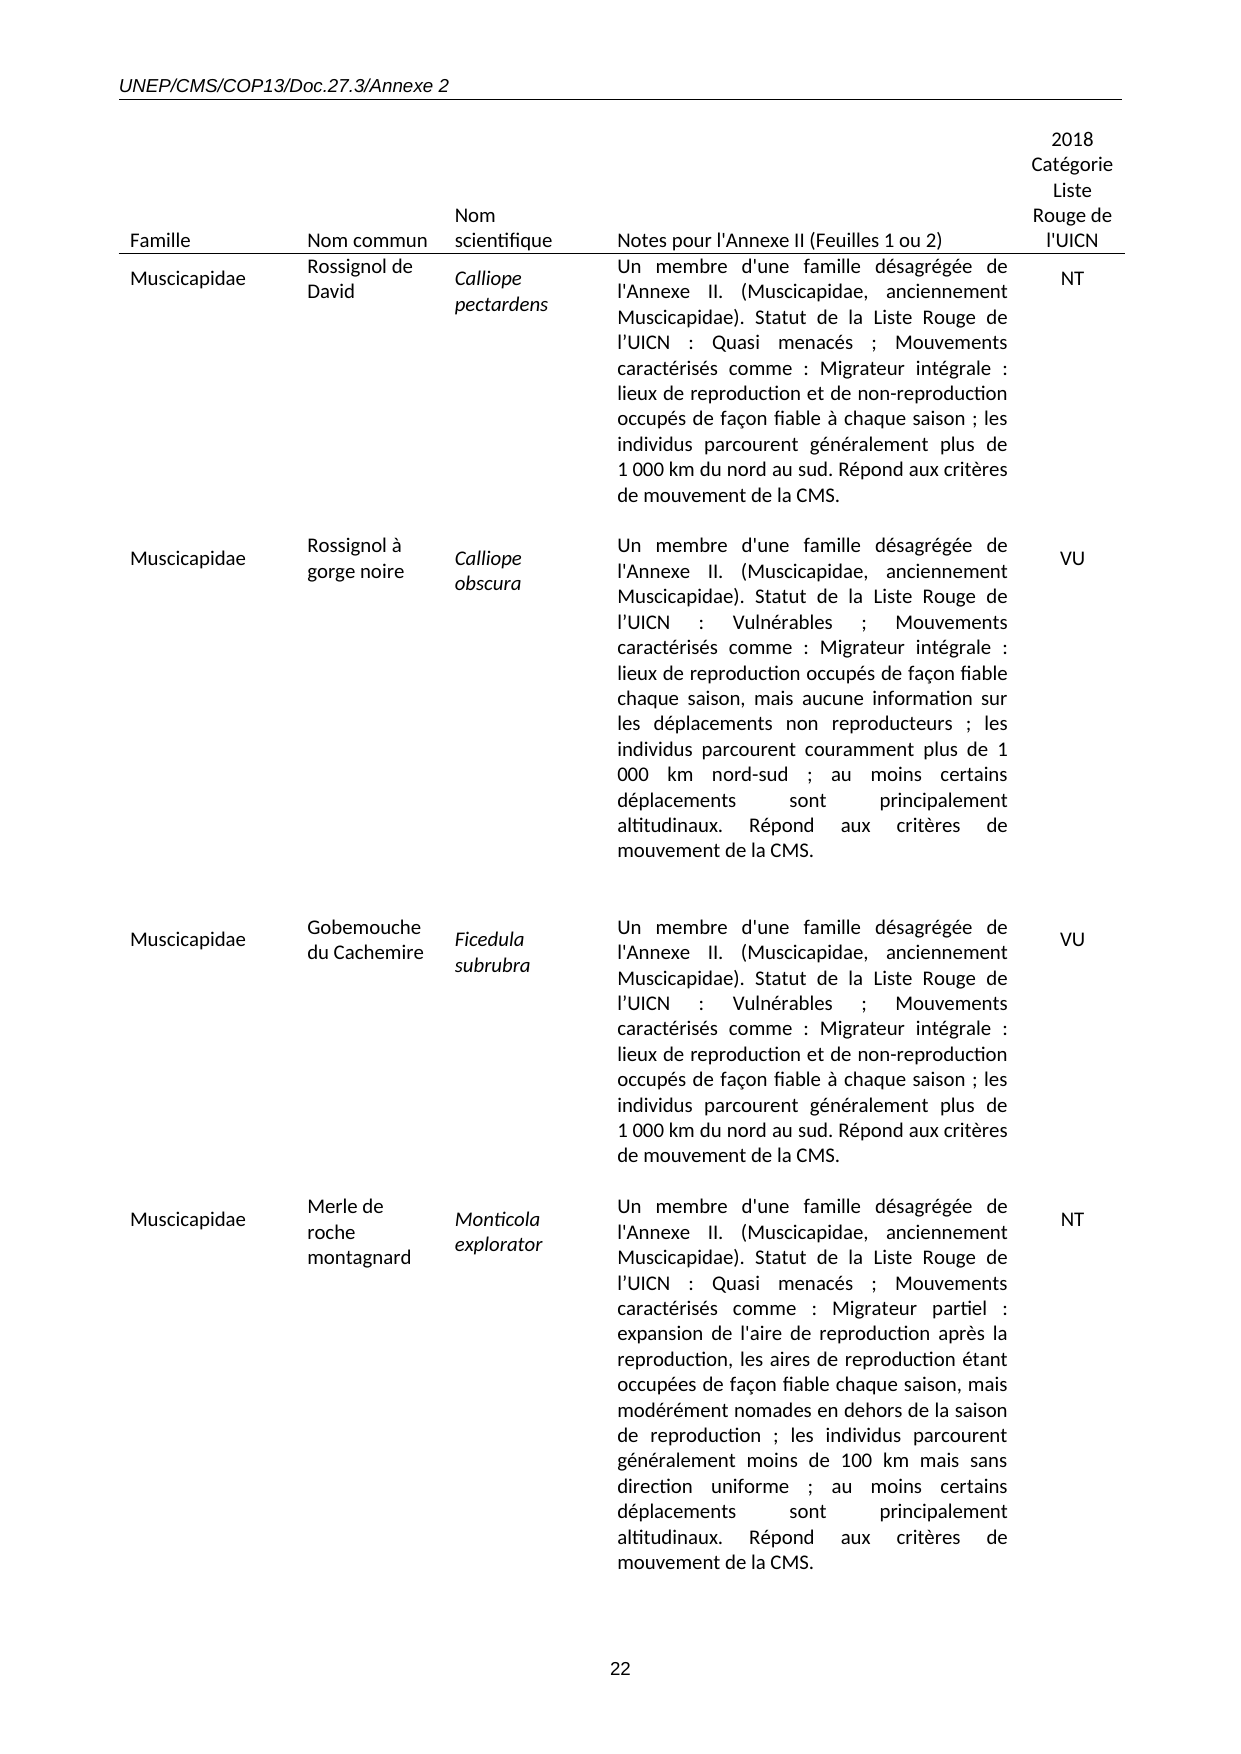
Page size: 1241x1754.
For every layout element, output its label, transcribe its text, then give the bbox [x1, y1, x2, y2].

table_header Nom commun [296, 126, 443, 253]
table_cell VU [1019, 914, 1125, 1193]
table_cell NT [1019, 254, 1125, 533]
table_header Nom scientifique [443, 126, 606, 253]
table_cell NT [1019, 1194, 1125, 1626]
table_header 2018 Catégorie Liste Rouge de l'UICN [1019, 126, 1125, 253]
table_cell Ficedula subrubra [443, 914, 606, 1193]
table_cell Un membre d'une famille désagrégée de l'Annexe II. (Muscicapidae, anciennement Muscicapidae). Statut de la Liste Rouge de l’UICN : Vulnérables ; Mouvements caractérisés comme : Migrateur intégrale : lieux de reproduction occupés de façon fiable chaque saison, mais aucune information sur les déplacements non reproducteurs ; les individus parcourent couramment plus de 1 000 km nord-sud ; au moins certains déplacements sont principalement altitudinaux. Répond aux critères de mouvement de la CMS. [606, 533, 1019, 914]
table_cell VU [1019, 533, 1125, 914]
table_header Notes pour l'Annexe II (Feuilles 1 ou 2) [606, 126, 1019, 253]
table_cell Un membre d'une famille désagrégée de l'Annexe II. (Muscicapidae, anciennement Muscicapidae). Statut de la Liste Rouge de l’UICN : Quasi menacés ; Mouvements caractérisés comme : Migrateur intégrale : lieux de reproduction et de non-reproduction occupés de façon fiable à chaque saison ; les individus parcourent généralement plus de 1 000 km du nord au sud. Répond aux critères de mouvement de la CMS. [606, 254, 1019, 533]
table_cell Rossignol de David [296, 254, 443, 533]
table_cell Muscicapidae [119, 914, 296, 1193]
table_cell Merle de roche montagnard [296, 1194, 443, 1626]
table_cell Muscicapidae [119, 254, 296, 533]
table_cell Un membre d'une famille désagrégée de l'Annexe II. (Muscicapidae, anciennement Muscicapidae). Statut de la Liste Rouge de l’UICN : Vulnérables ; Mouvements caractérisés comme : Migrateur intégrale : lieux de reproduction et de non-reproduction occupés de façon fiable à chaque saison ; les individus parcourent généralement plus de 1 000 km du nord au sud. Répond aux critères de mouvement de la CMS. [606, 914, 1019, 1193]
table_cell Calliope pectardens [443, 254, 606, 533]
table_header Famille [119, 126, 296, 253]
table_cell Un membre d'une famille désagrégée de l'Annexe II. (Muscicapidae, anciennement Muscicapidae). Statut de la Liste Rouge de l’UICN : Quasi menacés ; Mouvements caractérisés comme : Migrateur partiel : expansion de l'aire de reproduction après la reproduction, les aires de reproduction étant occupées de façon fiable chaque saison, mais modérément nomades en dehors de la saison de reproduction ; les individus parcourent généralement moins de 100 km mais sans direction uniforme ; au moins certains déplacements sont principalement altitudinaux. Répond aux critères de mouvement de la CMS. [606, 1194, 1019, 1626]
table_cell Muscicapidae [119, 533, 296, 914]
table_cell Gobemouche du Cachemire [296, 914, 443, 1193]
table_cell Rossignol à gorge noire [296, 533, 443, 914]
table_cell Calliope obscura [443, 533, 606, 914]
table_cell Monticola explorator [443, 1194, 606, 1626]
table_cell Muscicapidae [119, 1194, 296, 1626]
